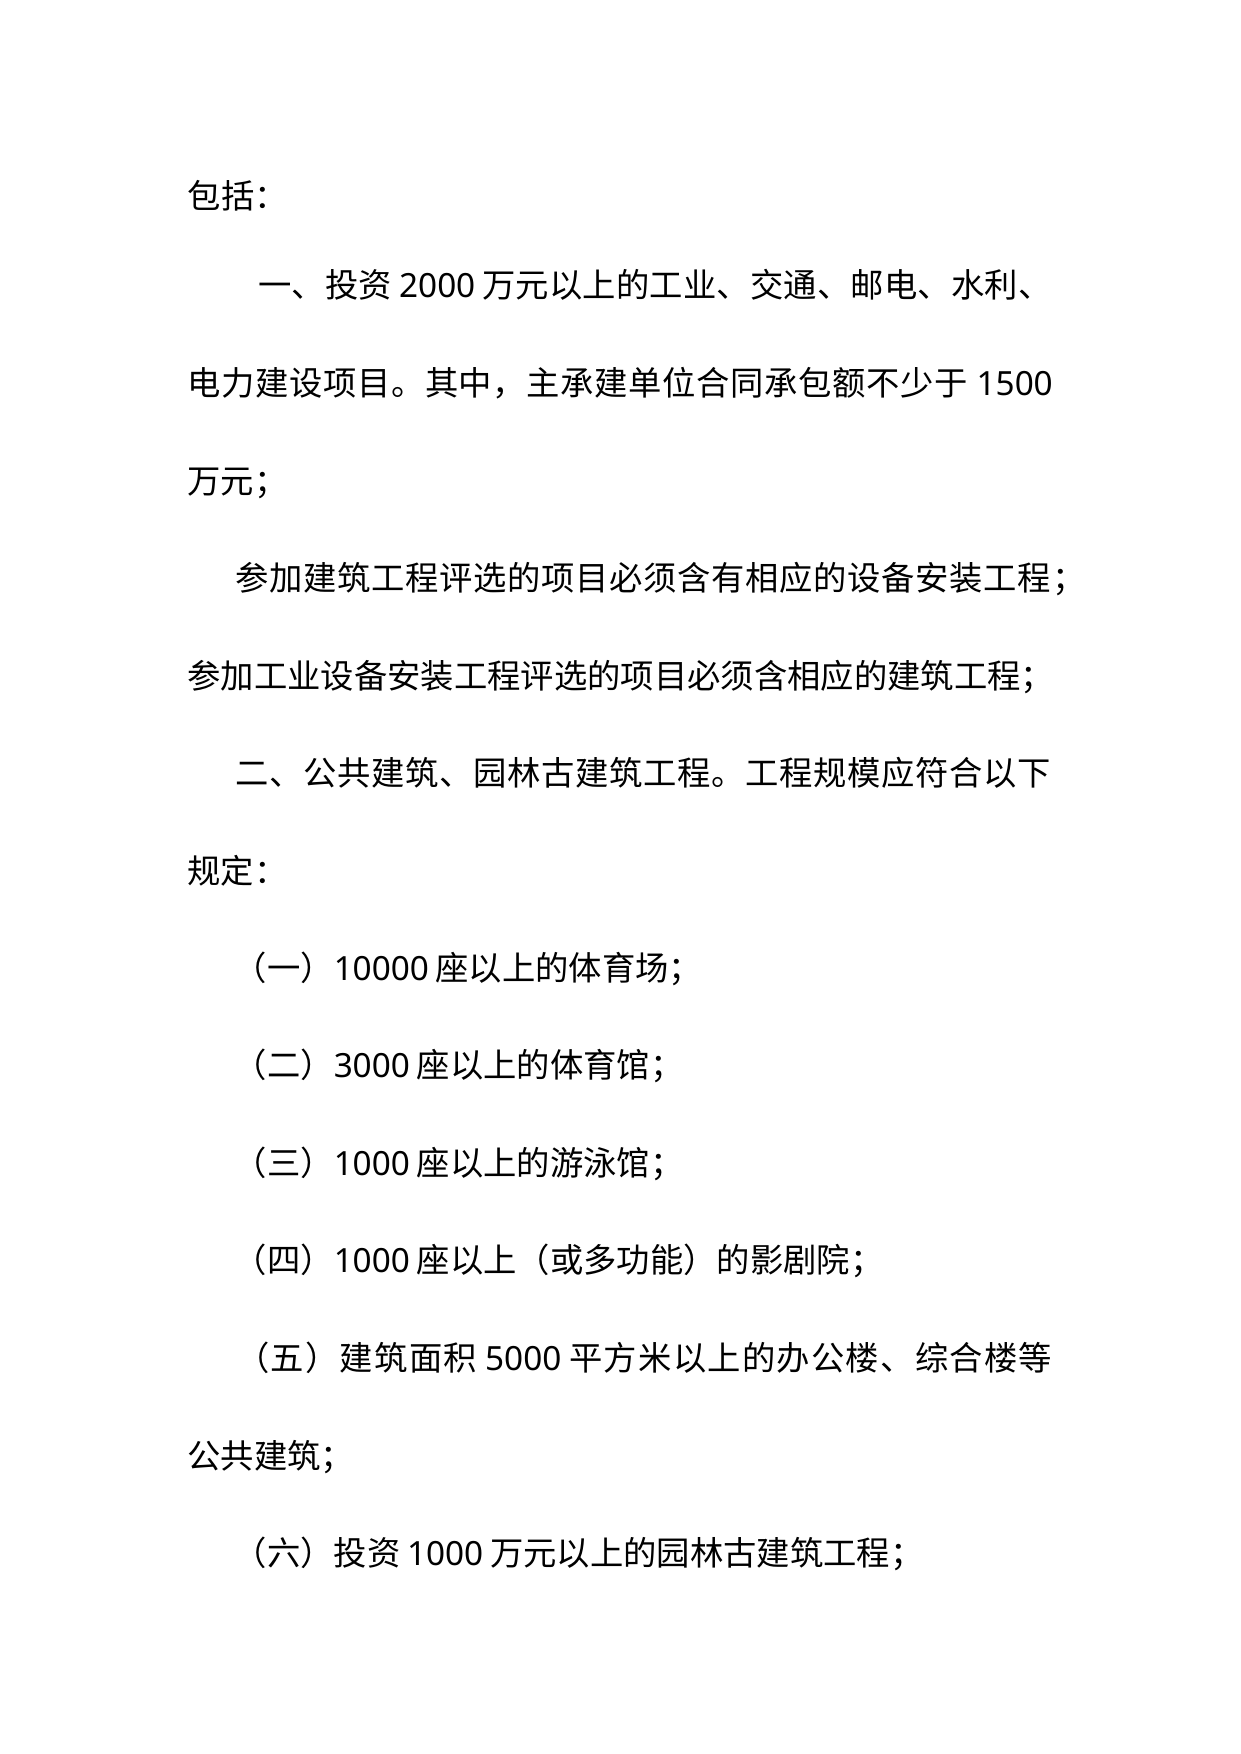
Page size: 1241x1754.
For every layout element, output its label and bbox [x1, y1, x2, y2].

text [187, 162, 1053, 227]
text [187, 251, 1053, 1583]
